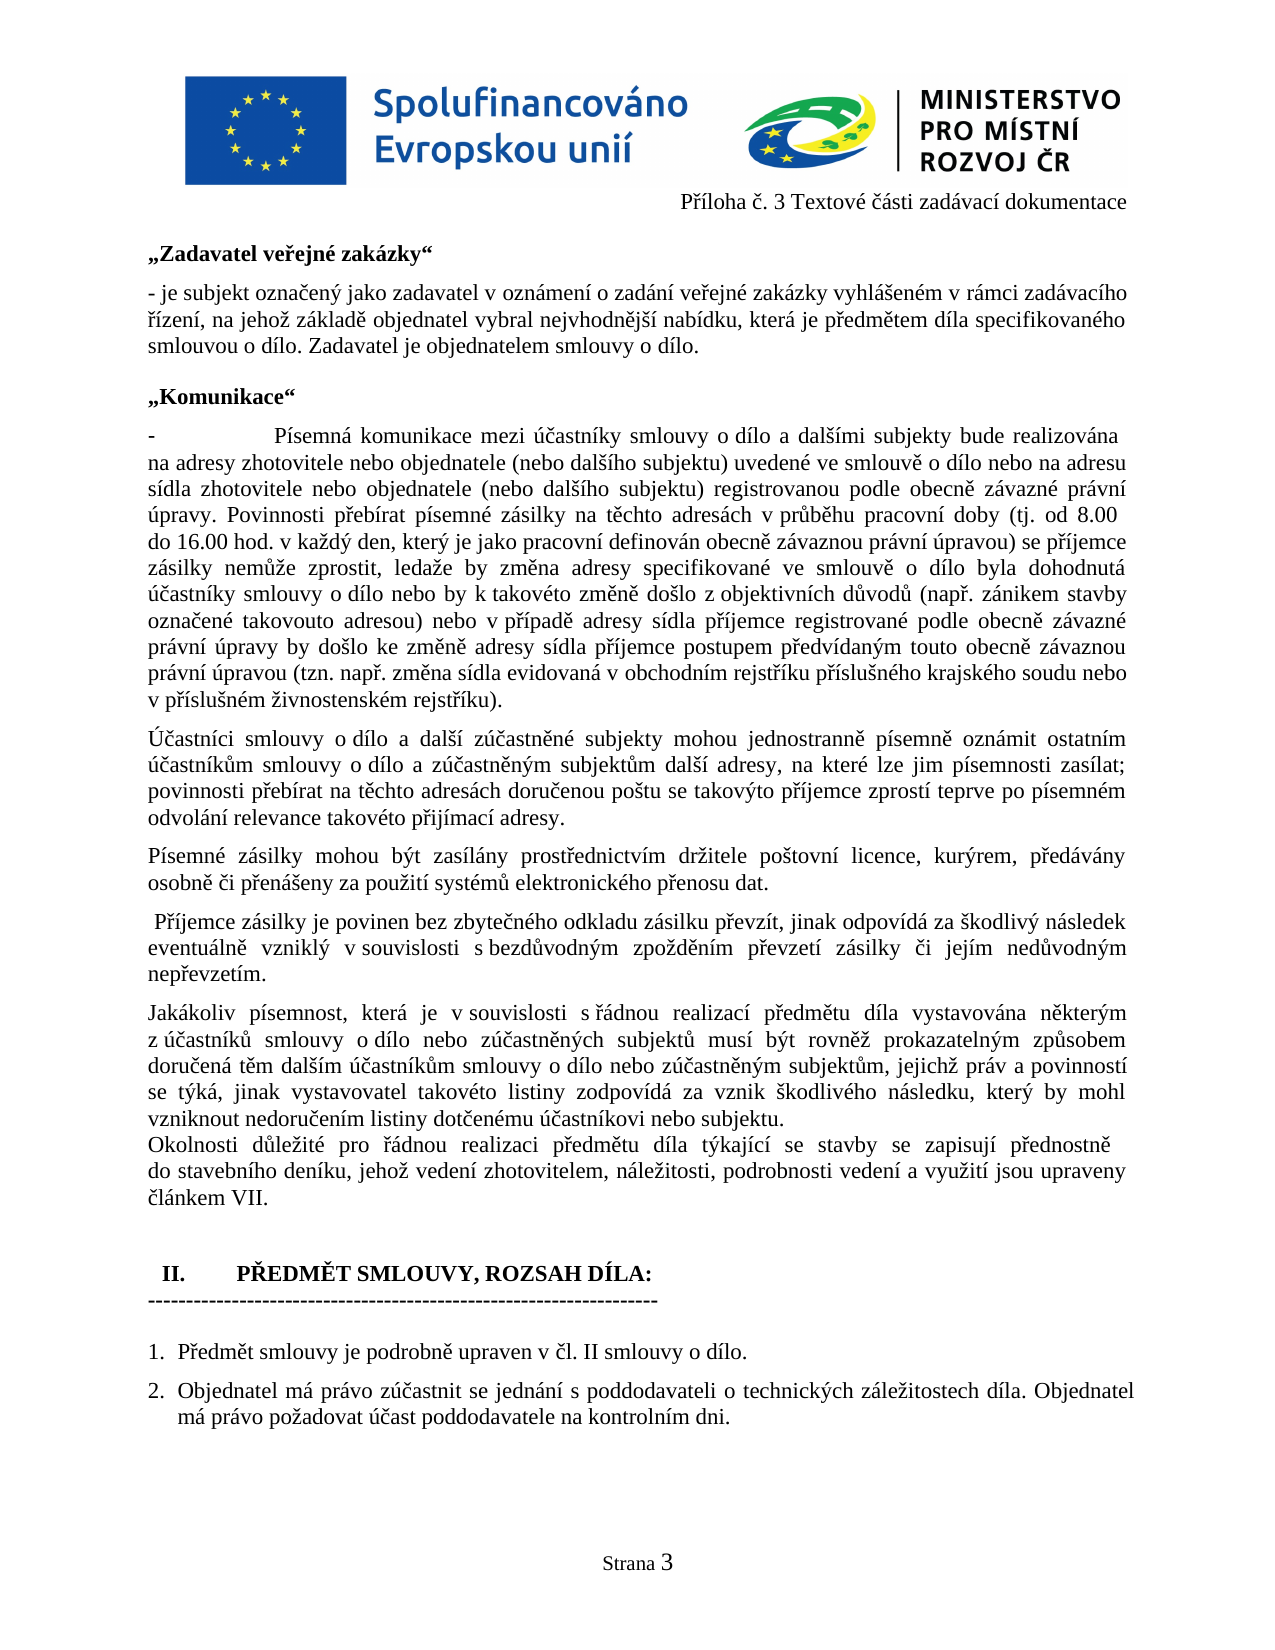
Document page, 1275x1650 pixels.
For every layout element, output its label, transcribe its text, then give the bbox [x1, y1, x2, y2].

text Účastníci smlouvy o dílo a další zúčastněné subjekty mohou jednostranně písemně oznámit ostatním účastníkům smlouvy o dílo a zúčastněným subjektům další adresy, na které lze jim písemnosti zasílat; povinnosti přebírat na těchto adresách doručenou poštu se takovýto příjemce zprostí teprve po písemném odvolání relevance takovéto přijímací adresy. [148, 725, 1127, 830]
picture [182, 73, 1128, 188]
text Písemné zásilky mohou být zasílány prostřednictvím držitele poštovní licence, kurýrem, předávány osobně či přenášeny za použití systémů elektronického přenosu dat. [148, 843, 1127, 895]
text - je subjekt označený jako zadavatel v oznámení o zadání veřejné zakázky vyhlášeném v rámci zadávacího řízení, na jehož základě objednatel vybral nejvhodnější nabídku, která je předmětem díla specifikovaného smlouvou o dílo. Zadavatel je objednatelem smlouvy o dílo. [148, 279, 1127, 358]
text Okolnosti důležité pro řádnou realizaci předmětu díla týkající se stavby se zapisují přednostně do stavebního deníku, jehož vedení zhotovitelem, náležitosti, podrobnosti vedení a využití jsou upraveny článkem VII. [148, 1131, 1127, 1210]
list Písemná komunikace mezi účastníky smlouvy o dílo a dalšími subjekty bude realizována na adresy zhotovitele nebo objednatele (nebo dalšího subjektu) uvedené ve smlouvě o dílo nebo na adresu sídla zhotovitele nebo objednatele (nebo dalšího subjektu) registrovanou podle obecně závazné právní úpravy. Povinnosti přebírat písemné zásilky na těchto adresách v průběhu pracovní doby (tj. od 8.00 do 16.00 hod. v každý den, který je jako pracovní definován obecně závaznou právní úpravou) se příjemce zásilky nemůže zprostit, ledaže by změna adresy specifikované ve smlouvě o dílo byla dohodnutá účastníky smlouvy o dílo nebo by k takovéto změně došlo z objektivních důvodů (např. zánikem stavby označené takovouto adresou) nebo v případě adresy sídla příjemce registrované podle obecně závazné právní úpravy by došlo ke změně adresy sídla příjemce postupem předvídaným touto obecně závaznou právní úpravou (tzn. např. změna sídla evidovaná v obchodním rejstříku příslušného krajského soudu nebo v příslušném živnostenském rejstříku). [148, 422, 1127, 712]
list PŘEDMĚT SMLOUVY, ROZSAH DÍLA: [185, 1260, 1137, 1287]
text ------------------------------------------------------------------- [148, 1287, 1137, 1313]
list Objednatel má právo zúčastnit se jednání s poddodavateli o technických záležitostech díla. Objednatel má právo požadovat účast poddodavatele na kontrolním dni. [148, 1377, 1137, 1429]
list „Zadavatel veřejné zakázky“ [148, 240, 1127, 267]
list Předmět smlouvy je podrobně upraven v čl. II smlouvy o dílo. [148, 1338, 1127, 1364]
text Příjemce zásilky je povinen bez zbytečného odkladu zásilku převzít, jinak odpovídá za škodlivý následek eventuálně vzniklý v souvislosti s bezdůvodným zpožděním převzetí zásilky či jejím nedůvodným nepřevzetím. [148, 908, 1127, 987]
list „Komunikace“ [118, 383, 1127, 410]
text Jakákoliv písemnost, která je v souvislosti s řádnou realizací předmětu díla vystavována některým z účastníků smlouvy o dílo nebo zúčastněných subjektů musí být rovněž prokazatelným způsobem doručená těm dalším účastníkům smlouvy o dílo nebo zúčastněným subjektům, jejichž práv a povinností se týká, jinak vystavovatel takovéto listiny zodpovídá za vznik škodlivého následku, který by mohl vzniknout nedoručením listiny dotčenému účastníkovi nebo subjektu. [148, 999, 1127, 1131]
